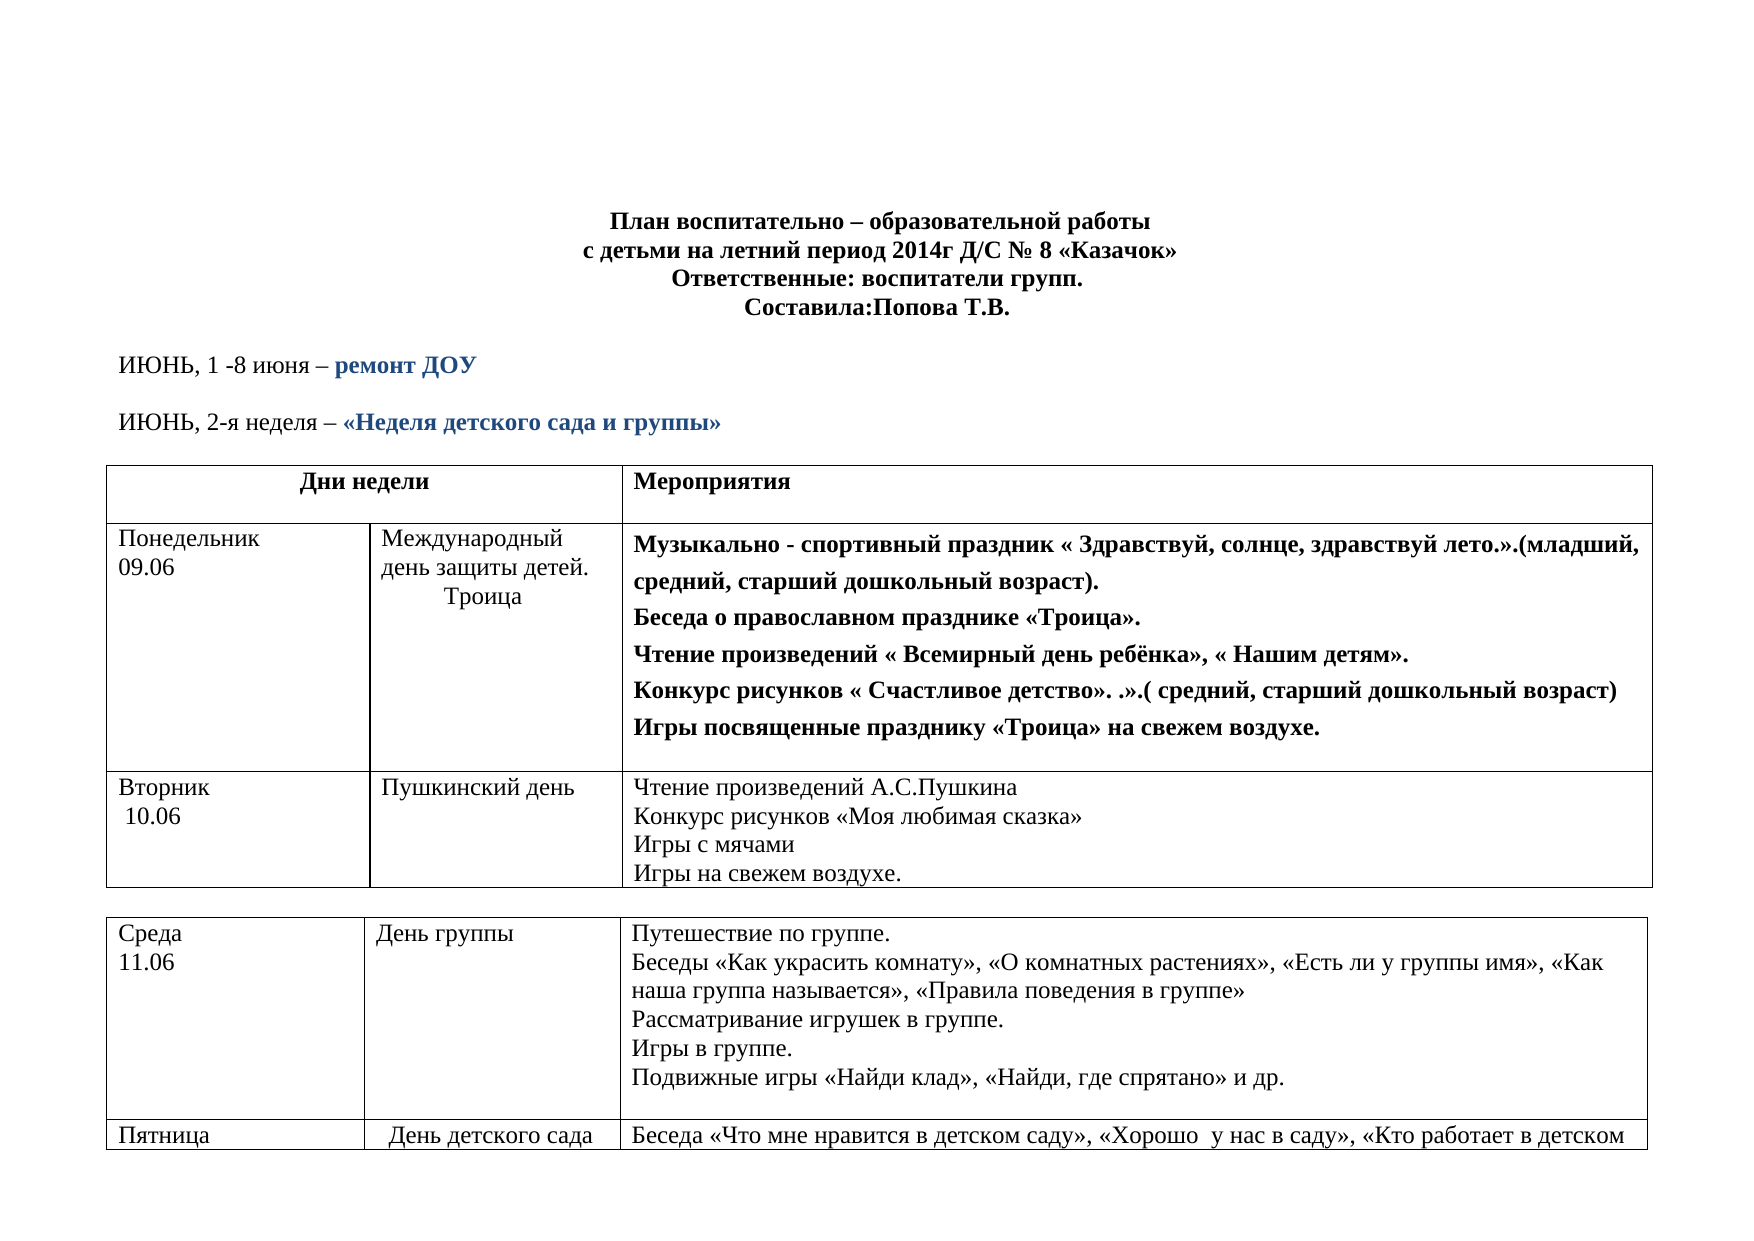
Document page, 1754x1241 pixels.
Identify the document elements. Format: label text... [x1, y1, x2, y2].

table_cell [621, 1120, 1647, 1149]
table_cell Музыкально - спортивный праздник « Здравствуй, солнце, здравствуй лето.».(младший, средний, старший дошкольный возраст). Беседа о православном празднике «Троица». Чтение произведений « Всемирный день ребёнка», « Нашим детям». Конкурс рисунков « Счастливое детство». .».( средний, старший дошкольный возраст) Игры посвященные празднику «Троица» на свежем воздухе. [623, 524, 1652, 771]
table_cell Пушкинский день [371, 772, 622, 887]
text с детьми на летний период 2014г Д/С № 8 «Казачок» [118, 235, 1636, 263]
table_header Среда 11.06 [107, 918, 364, 1119]
table_header Путешествие по группе. Беседы «Как украсить комнату», «О комнатных растениях», «Есть ли у группы имя», «Как наша группа называется», «Правила поведения в группе» Рассматривание игрушек в группе. Игры в группе. Подвижные игры «Найди клад», «Найди, где спрятано» и др. [621, 918, 1647, 1119]
table_cell Международный день защиты детей. Троица [371, 524, 622, 771]
table_cell Понедельник 09.06 [107, 524, 369, 771]
text ИЮНЬ, 1 -8 июня – ремонт ДОУ [118, 350, 1636, 378]
table_header Дни недели [107, 466, 622, 522]
table_cell Пятница 13.06 [107, 1120, 364, 1149]
table_cell Вторник 10.06 [107, 772, 369, 887]
table_header День группы [365, 918, 620, 1119]
text ИЮНЬ, 2-я неделя – «Неделя детского сада и группы» [118, 407, 1636, 436]
text Составила:Попова Т.В. [118, 292, 1636, 321]
text План воспитательно – образовательной работы [118, 206, 1636, 235]
table_cell Чтение произведений А.С.Пушкина Конкурс рисунков «Моя любимая сказка» Игры с мячами Игры на свежем воздухе. [623, 772, 1652, 887]
table_cell День детского сада [365, 1120, 620, 1149]
table_header Мероприятия [623, 466, 1652, 522]
text Ответственные: воспитатели групп. [118, 263, 1636, 292]
